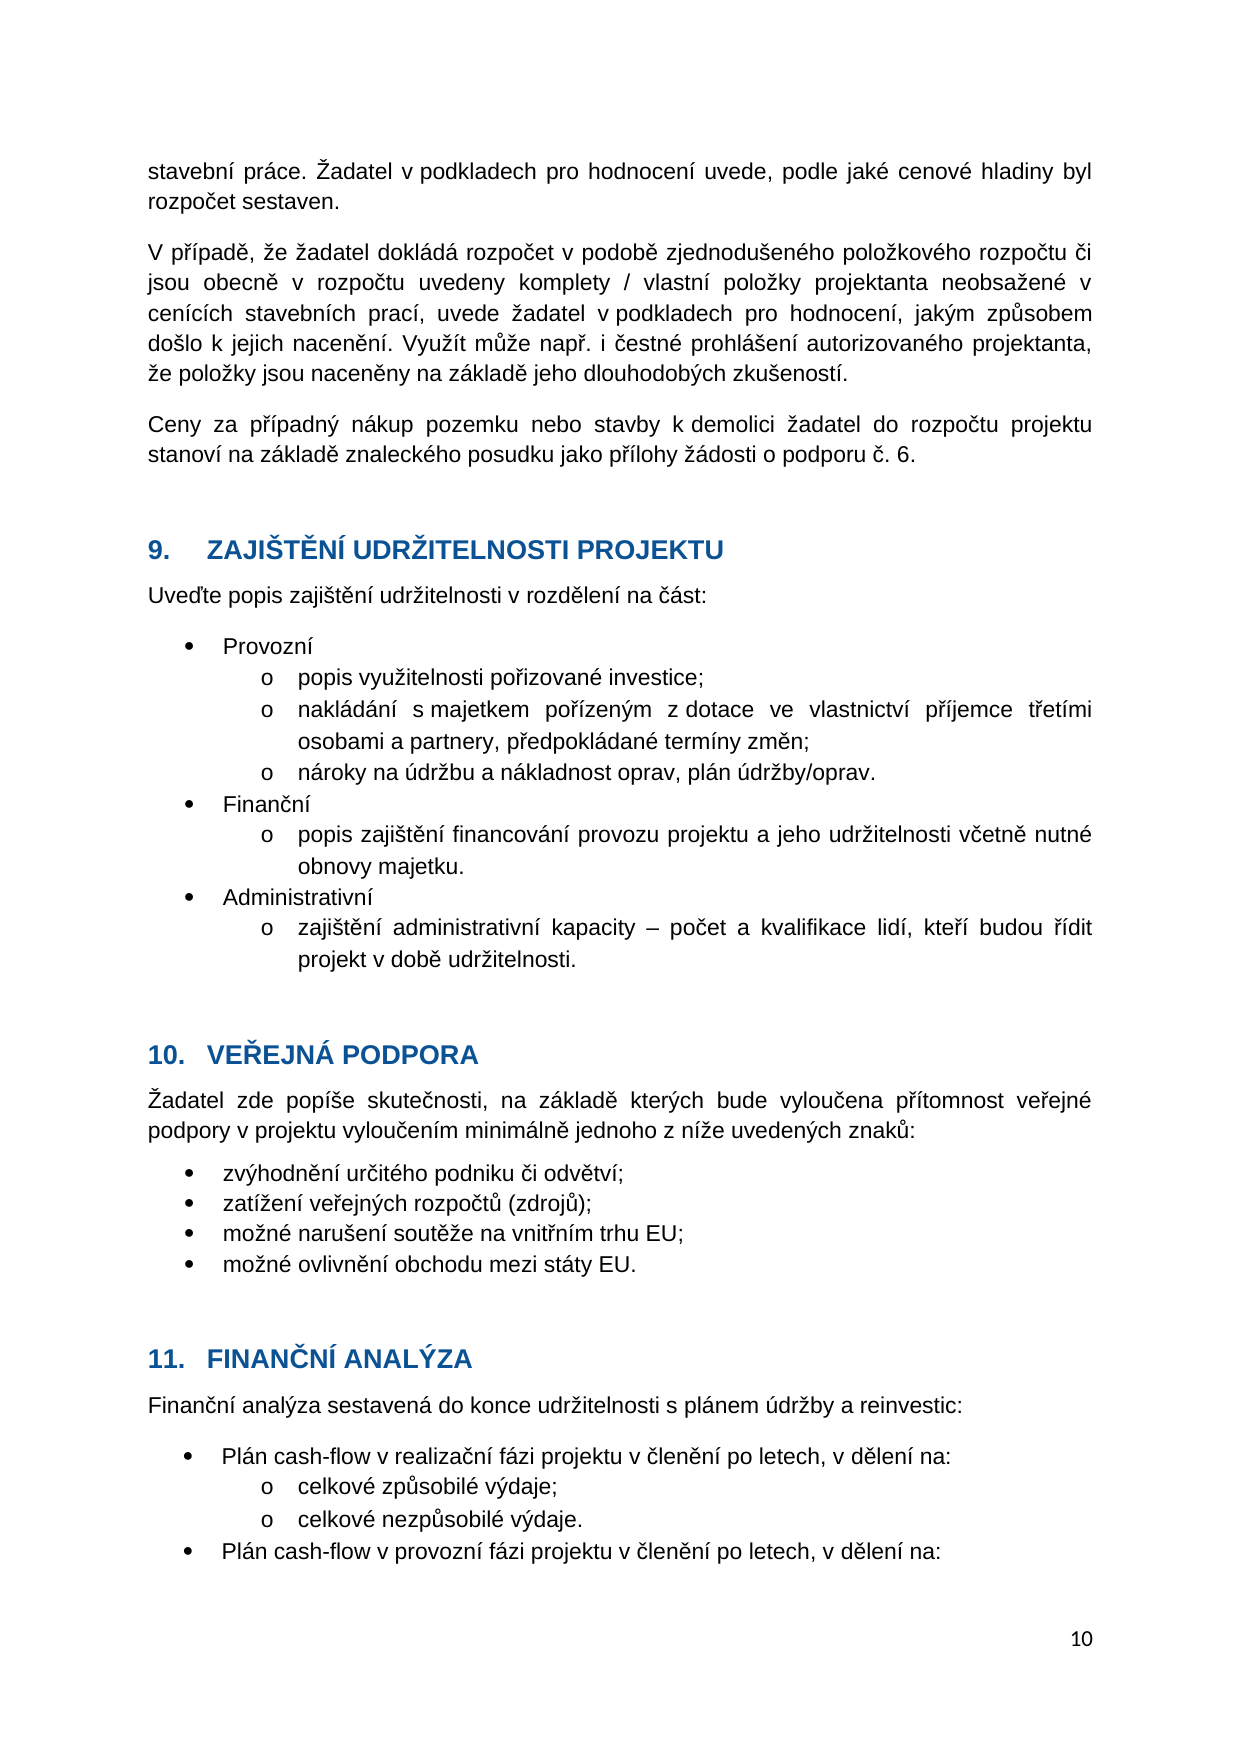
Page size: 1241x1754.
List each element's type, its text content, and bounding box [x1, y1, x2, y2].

list možné narušení soutěže na vnitřním trhu EU; [185, 1220, 1093, 1247]
list zajištění administrativní kapacity – počet a kvalifikace lidí, kteří budou řídit projekt v době udržitelnosti. [260, 914, 1093, 972]
text Finanční analýza sestavená do konce udržitelnosti s plánem údržby a reinvestic: [148, 1392, 1093, 1418]
list popis využitelnosti pořizované investice; [260, 663, 1093, 692]
subtitle Zajištění udržitelnosti projektu [148, 534, 1093, 565]
text Ceny za případný nákup pozemku nebo stavby k demolici žadatel do rozpočtu projektu stanoví na základě znaleckého posudku jako přílohy žádosti o podporu č. 6. [148, 411, 1093, 467]
list Plán cash-flow v provozní fázi projektu v členění po letech, v dělení na: [184, 1538, 1093, 1564]
list nároky na údržbu a nákladnost oprav, plán údržby/oprav. [260, 758, 1093, 787]
subtitle Finanční analýza [148, 1343, 1093, 1374]
text Žadatel zde popíše skutečnosti, na základě kterých bude vyloučena přítomnost veřejné podpory v projektu vyloučením minimálně jednoho z níže uvedených znaků: [148, 1087, 1093, 1144]
text Uveďte popis zajištění udržitelnosti v rozdělení na část: [148, 582, 1093, 609]
list celkové nezpůsobilé výdaje. [260, 1506, 1093, 1534]
subtitle VEŘEJNÁ PODPORA [148, 1039, 1093, 1070]
list zatížení veřejných rozpočtů (zdrojů); [185, 1190, 1093, 1217]
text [148, 158, 1093, 214]
list možné ovlivnění obchodu mezi státy EU. [185, 1251, 1093, 1277]
list Provozní [185, 633, 1093, 660]
list Administrativní [185, 883, 1093, 910]
list zvýhodnění určitého podniku či odvětví; [185, 1160, 1093, 1186]
list Finanční [185, 791, 1093, 817]
list popis zajištění financování provozu projektu a jeho udržitelnosti včetně nutné obnovy majetku. [260, 821, 1093, 880]
list celkové způsobilé výdaje; [260, 1473, 1093, 1501]
text V případě, že žadatel dokládá rozpočet v podobě zjednodušeného položkového rozpočtu či jsou obecně v rozpočtu uvedeny komplety / vlastní položky projektanta neobsažené v cenících stavebních prací, uvede žadatel v podkladech pro hodnocení, jakým způsobem došlo k jejich nacenění. Využít může např. i čestné prohlášení autorizovaného projektanta, že položky jsou naceněny na základě jeho dlouhodobých zkušeností. [148, 239, 1093, 386]
list nakládání s majetkem pořízeným z dotace ve vlastnictví příjemce třetími osobami a partnery, předpokládané termíny změn; [260, 696, 1093, 754]
list Plán cash-flow v realizační fázi projektu v členění po letech, v dělení na: [184, 1443, 1093, 1469]
